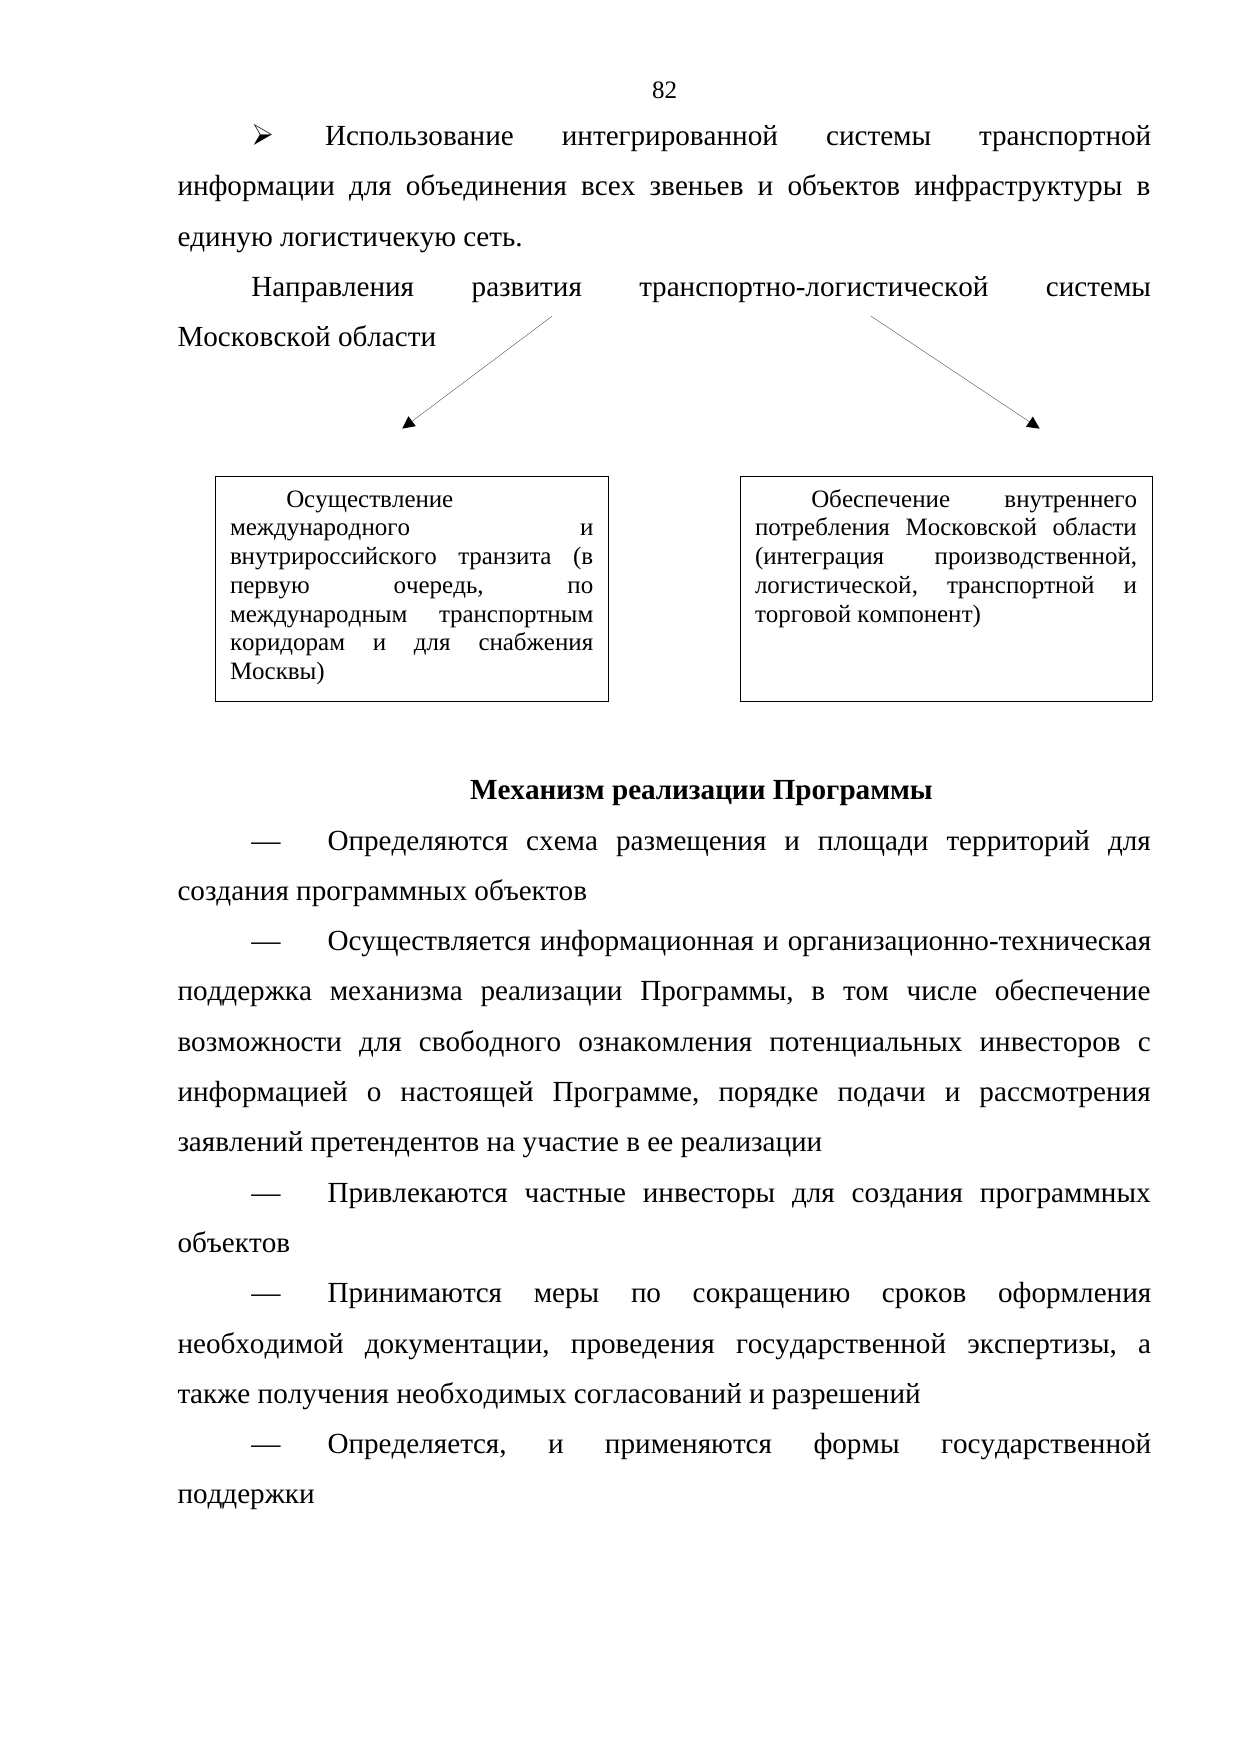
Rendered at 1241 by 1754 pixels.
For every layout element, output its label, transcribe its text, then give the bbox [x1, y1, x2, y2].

text Направления развития транспортно-логистической системы Московской области [177, 269, 1152, 353]
list Определяется, и применяются формы государственной поддержки [177, 1426, 1152, 1510]
text Механизм реализации Программы [177, 772, 1152, 806]
list Принимаются меры по сокращению сроков оформления необходимой документации, проведения государственной экспертизы, а также получения необходимых согласований и разрешений [177, 1275, 1152, 1409]
list Осуществляется информационная и организационно-техническая поддержка механизма реализации Программы, в том числе обеспечение возможности для свободного ознакомления потенциальных инвесторов с информацией о настоящей Программе, порядке подачи и рассмотрения заявлений претендентов на участие в ее реализации [177, 923, 1152, 1158]
list Определяются схема размещения и площади территорий для создания программных объектов [177, 823, 1152, 906]
list Использование интегрированной системы транспортной информации для объединения всех звеньев и объектов инфраструктуры в единую логистичекую сеть. [177, 118, 1152, 252]
list Привлекаются частные инвесторы для создания программных объектов [177, 1175, 1152, 1259]
